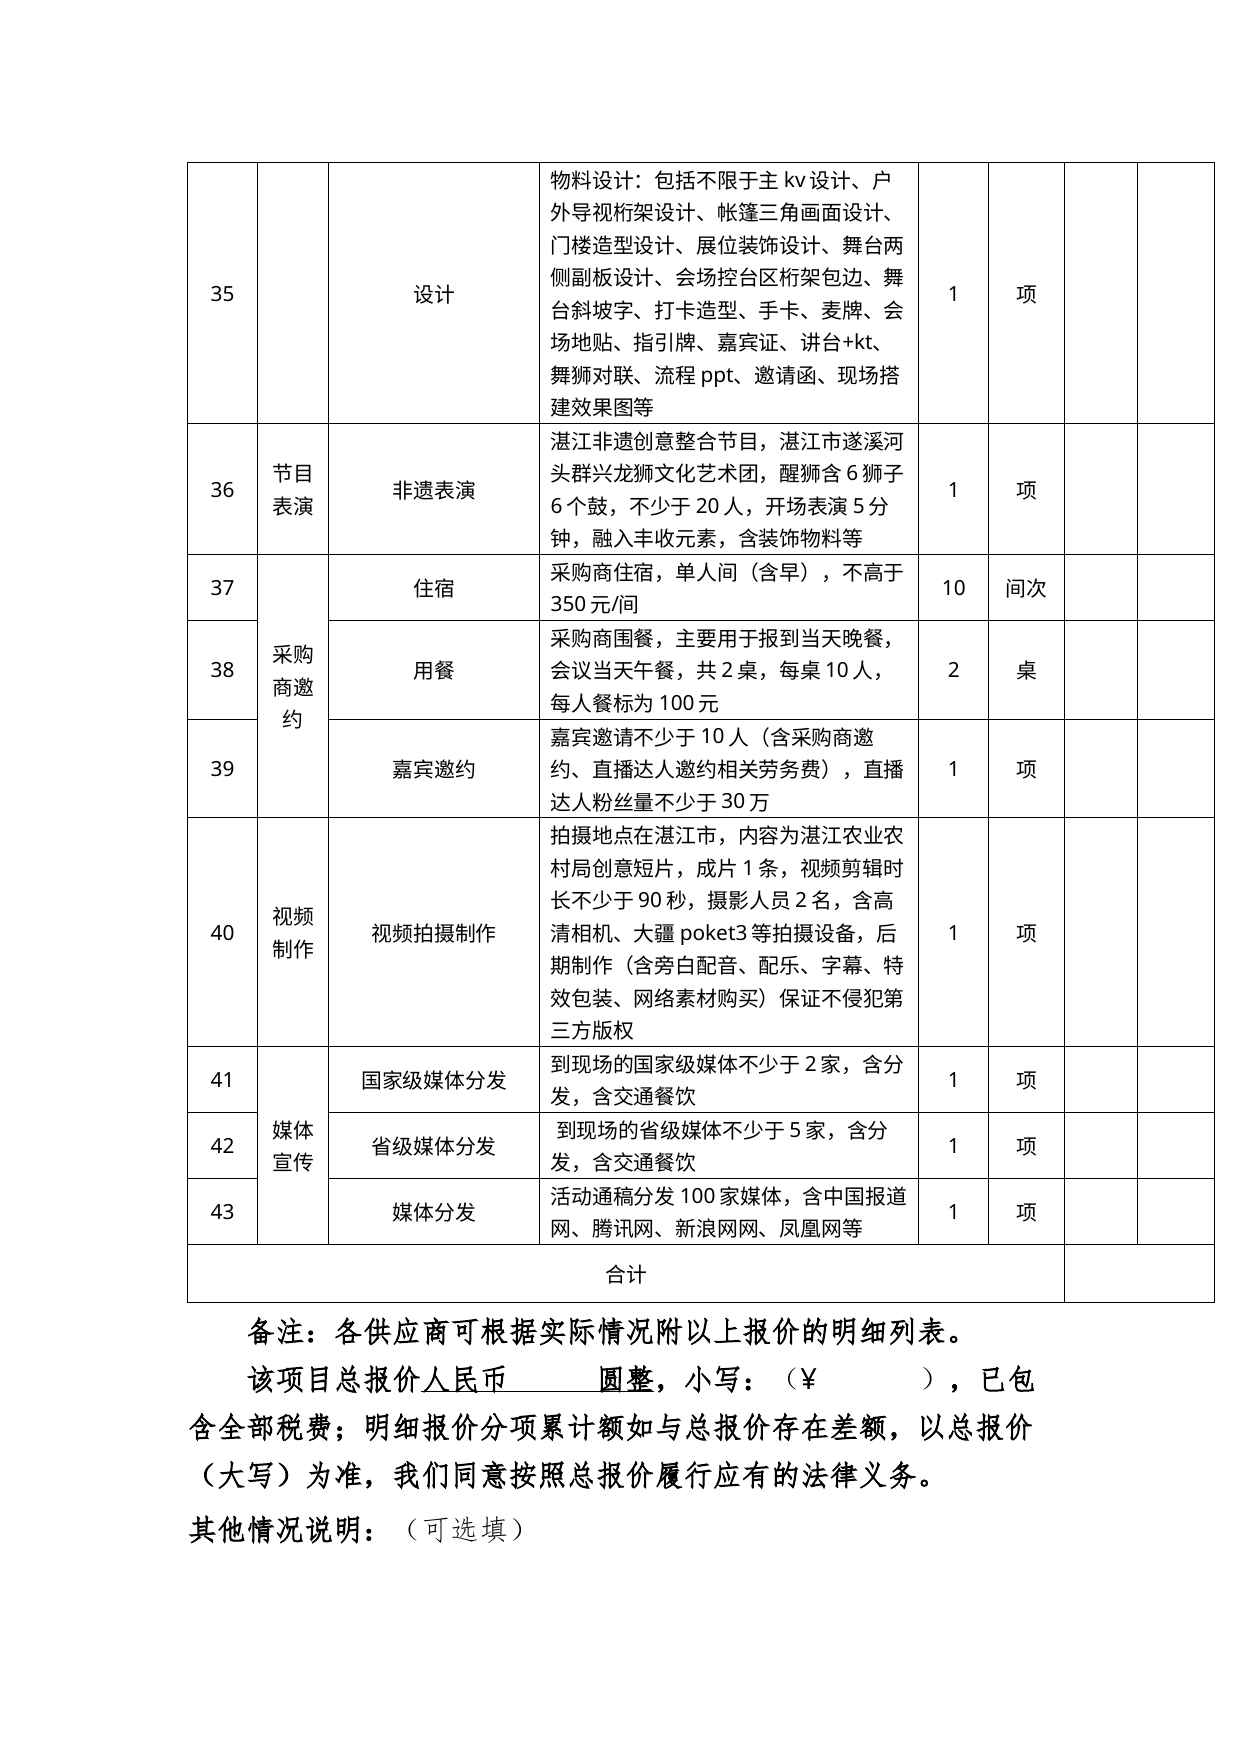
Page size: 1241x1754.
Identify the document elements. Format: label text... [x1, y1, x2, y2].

table_cell [1065, 621, 1137, 719]
table_cell [1138, 555, 1214, 620]
table_cell [1065, 1047, 1137, 1112]
table_cell 嘉宾邀请不少于10人（含采购商邀约、直播达人邀约相关劳务费），直播达人粉丝量不少于30万 [540, 720, 918, 817]
table_cell 41 [188, 1047, 257, 1112]
table_cell 10 [919, 555, 988, 620]
table_cell [1138, 1113, 1214, 1178]
table_cell 视频拍摄制作 [329, 818, 539, 1046]
table_cell 39 [188, 720, 257, 817]
table_cell [1065, 1179, 1137, 1244]
table_cell 活动通稿分发100家媒体，含中国报道网、腾讯网、新浪网网、凤凰网等 [540, 1179, 918, 1244]
table_cell 1 [919, 1047, 988, 1112]
table_cell 40 [188, 818, 257, 1046]
table_cell 非遗表演 [329, 424, 539, 554]
table_cell 1 [919, 1113, 988, 1178]
table_cell 节目表演 [258, 424, 328, 554]
table_cell [1138, 621, 1214, 719]
table_cell [1065, 424, 1137, 554]
table_cell 视频制作 [258, 818, 328, 1046]
table_cell 43 [188, 1179, 257, 1244]
table_cell 项 [989, 1047, 1064, 1112]
table_cell 1 [919, 720, 988, 817]
table_cell 38 [188, 621, 257, 719]
table_cell [1065, 720, 1137, 817]
table_cell 媒体分发 [329, 1179, 539, 1244]
table_cell 间次 [989, 555, 1064, 620]
table_cell 采购商围餐，主要用于报到当天晚餐，会议当天午餐，共2桌，每桌10人，每人餐标为100元 [540, 621, 918, 719]
table_cell [1065, 1245, 1214, 1302]
table_cell [1138, 720, 1214, 817]
table_cell 1 [919, 424, 988, 554]
table_cell 物料设计：包括不限于主kv设计、户外导视桁架设计、帐篷三角画面设计、门楼造型设计、展位装饰设计、舞台两侧副板设计、会场控台区桁架包边、舞台斜坡字、打卡造型、手卡、麦牌、会场地贴、指引牌、嘉宾证、讲台+kt、舞狮对联、流程ppt、邀请函、现场搭建效果图等 [540, 163, 918, 423]
table_cell 到现场的省级媒体不少于5家，含分发，含交通餐饮 [540, 1113, 918, 1178]
table_cell 2 [919, 621, 988, 719]
table_cell [1138, 1179, 1214, 1244]
table_cell 拍摄地点在湛江市，内容为湛江农业农村局创意短片，成片1条，视频剪辑时长不少于90秒，摄影人员2名，含高清相机、大疆poket3等拍摄设备，后期制作（含旁白配音、配乐、字幕、特效包装、网络素材购买）保证不侵犯第三方版权 [540, 818, 918, 1046]
table_cell 媒体宣传 [258, 1047, 328, 1244]
table_cell [1138, 818, 1214, 1046]
text 该项目总报价人民币 圆整，小写：（¥ ），已包含全部税费；明细报价分项累计额如与总报价存在差额，以总报价（大写）为准，我们同意按照总报价履行应有的法律义务。 [187, 1351, 1053, 1495]
table_cell 1 [919, 818, 988, 1046]
table_cell 项 [989, 1179, 1064, 1244]
table_cell 35 [188, 163, 257, 423]
table_cell 36 [188, 424, 257, 554]
table_cell [1138, 424, 1214, 554]
table_cell 37 [188, 555, 257, 620]
table_cell 省级媒体分发 [329, 1113, 539, 1178]
table_cell 采购商邀约 [258, 555, 328, 817]
table_cell 项 [989, 1113, 1064, 1178]
table_cell 项 [989, 424, 1064, 554]
table_cell 用餐 [329, 621, 539, 719]
text 备注：各供应商可根据实际情况附以上报价的明细列表。 [187, 1303, 1053, 1351]
table_cell [1065, 163, 1137, 423]
table_cell 合计 [188, 1245, 1064, 1302]
table_cell [1138, 163, 1214, 423]
table_cell 采购商住宿，单人间（含早），不高于350元/间 [540, 555, 918, 620]
table_cell 到现场的国家级媒体不少于2家，含分发，含交通餐饮 [540, 1047, 918, 1112]
table_cell [1138, 1047, 1214, 1112]
table_cell 42 [188, 1113, 257, 1178]
table_cell 项 [989, 163, 1064, 423]
table_cell 嘉宾邀约 [329, 720, 539, 817]
table_cell 项 [989, 720, 1064, 817]
table_cell [1065, 818, 1137, 1046]
table_cell 湛江非遗创意整合节目，湛江市遂溪河头群兴龙狮文化艺术团，醒狮含6狮子6个鼓，不少于20人，开场表演5分钟，融入丰收元素，含装饰物料等 [540, 424, 918, 554]
table_cell 国家级媒体分发 [329, 1047, 539, 1112]
text 其他情况说明：（可选填） [187, 1495, 1053, 1560]
table_cell 1 [919, 163, 988, 423]
table_cell 项 [989, 818, 1064, 1046]
table_cell 1 [919, 1179, 988, 1244]
table_cell [1065, 1113, 1137, 1178]
table_cell 设计 [329, 163, 539, 423]
table_cell 桌 [989, 621, 1064, 719]
table_cell 住宿 [329, 555, 539, 620]
table_cell [1065, 555, 1137, 620]
